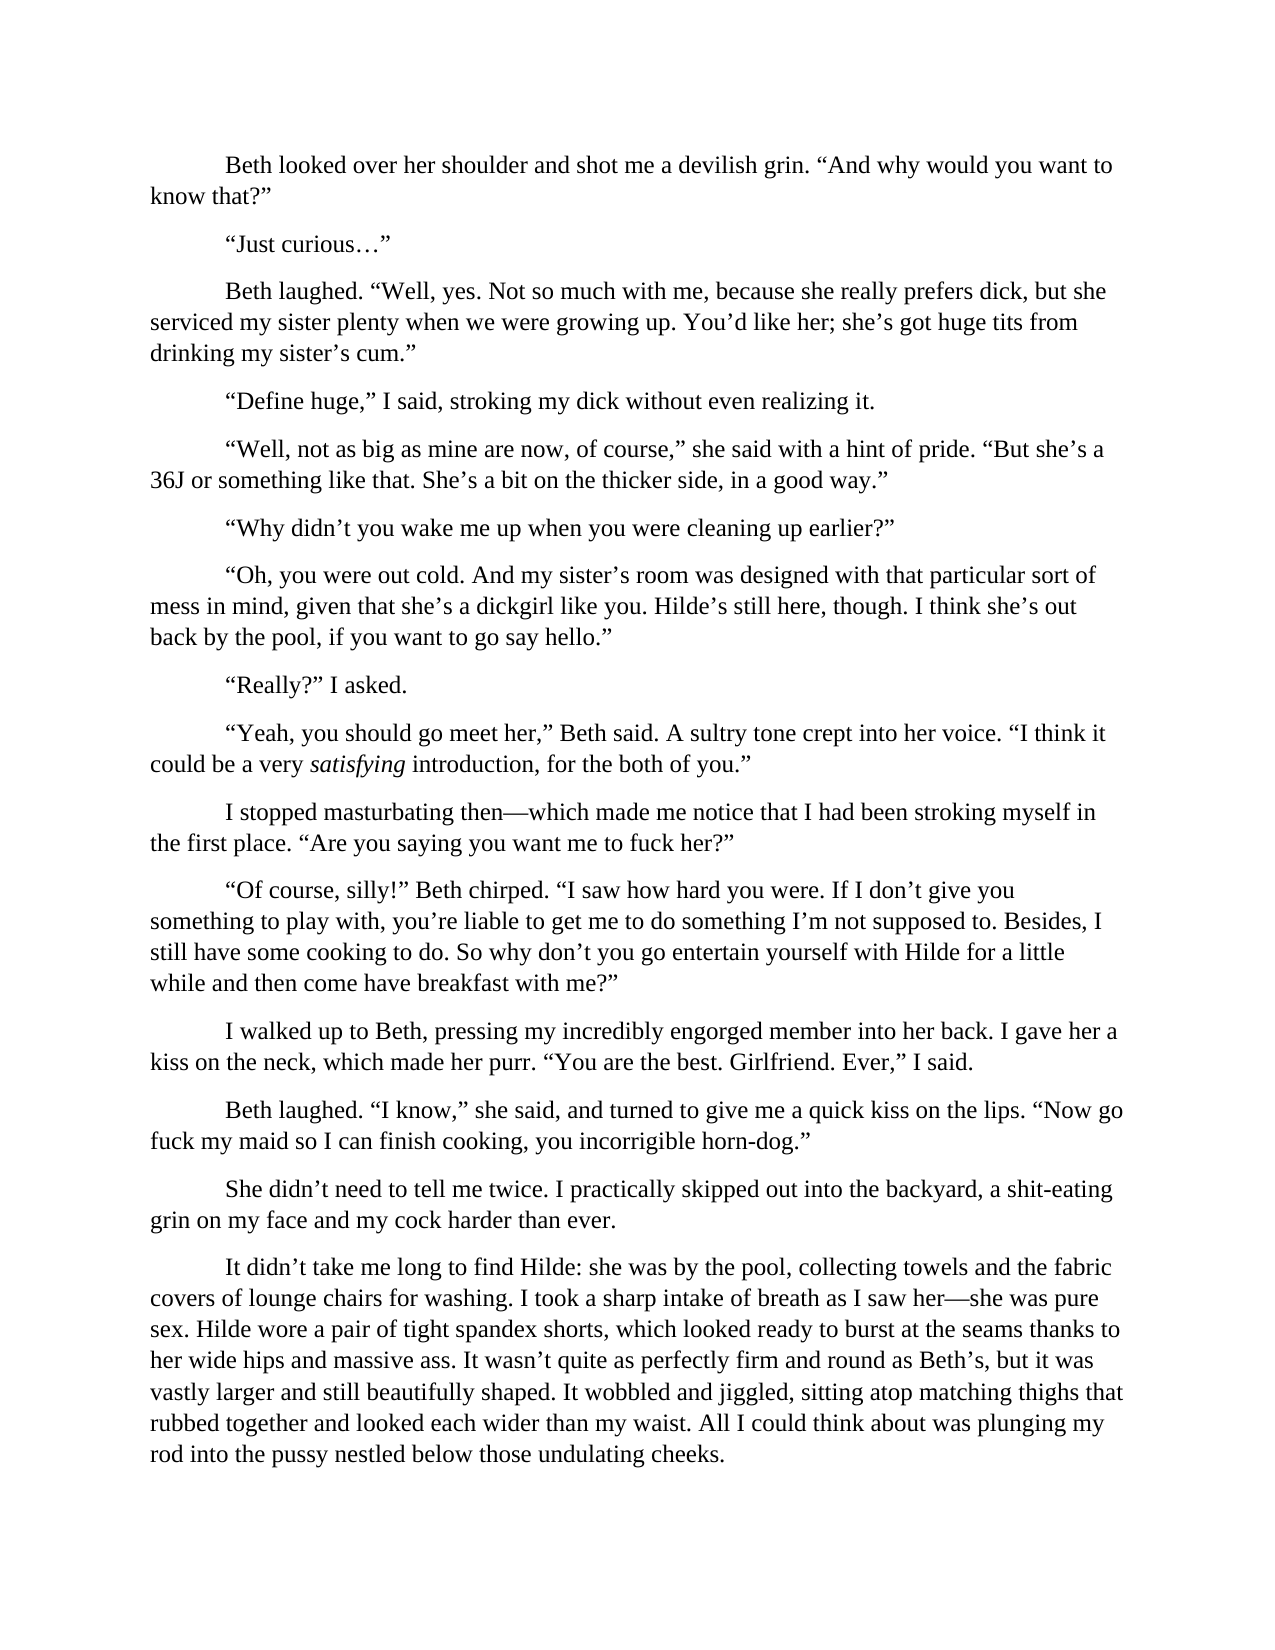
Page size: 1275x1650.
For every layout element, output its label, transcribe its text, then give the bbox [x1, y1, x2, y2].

text It didn’t take me long to find Hilde: she was by the pool, collecting towels and the fabric covers of lounge chairs for washing. I took a sharp intake of breath as I saw her—she was pure sex. Hilde wore a pair of tight spandex shorts, which looked ready to burst at the seams thanks to her wide hips and massive ass. It wasn’t quite as perfectly firm and round as Beth’s, but it was vastly larger and still beautifully shaped. It wobbled and jiggled, sitting atop matching thighs that rubbed together and looked each wider than my waist. All I could think about was plunging my rod into the pussy nestled below those undulating cheeks. [150, 1252, 1125, 1467]
text “Really?” I asked. [150, 670, 1125, 699]
text I walked up to Beth, pressing my incredibly engorged member into her back. I gave her a kiss on the neck, which made her purr. “You are the best. Girlfriend. Ever,” I said. [150, 1016, 1125, 1076]
text Beth laughed. “I know,” she said, and turned to give me a quick kiss on the lips. “Now go fuck my maid so I can finish cooking, you incorrigible horn-dog.” [150, 1095, 1125, 1155]
text “Well, not as big as mine are now, of course,” she said with a hint of pride. “But she’s a 36J or something like that. She’s a bit on the thicker side, in a good way.” [150, 434, 1125, 494]
text “Yeah, you should go meet her,” Beth said. A sultry tone crept into her voice. “I think it could be a very satisfying introduction, for the both of you.” [150, 718, 1125, 778]
text Beth laughed. “Well, yes. Not so much with me, because she really prefers dick, but she serviced my sister plenty when we were growing up. You’d like her; she’s got huge tits from drinking my sister’s cum.” [150, 276, 1125, 367]
text I stopped masturbating then—which made me notice that I had been stroking myself in the first place. “Are you saying you want me to fuck her?” [150, 797, 1125, 856]
text “Define huge,” I said, stroking my dick without even realizing it. [150, 386, 1125, 415]
text “Why didn’t you wake me up when you were cleaning up earlier?” [150, 513, 1125, 541]
text Beth looked over her shoulder and shot me a devilish grin. “And why would you want to know that?” [150, 150, 1125, 210]
text She didn’t need to tell me twice. I practically skipped out into the backyard, a shit-eating grin on my face and my cock harder than ever. [150, 1174, 1125, 1233]
text “Oh, you were out cold. And my sister’s room was designed with that particular sort of mess in mind, given that she’s a dickgirl like you. Hilde’s still here, though. I think she’s out back by the pool, if you want to go say hello.” [150, 560, 1125, 651]
text “Of course, silly!” Beth chirped. “I saw how hard you were. If I don’t give you something to play with, you’re liable to get me to do something I’m not supposed to. Besides, I still have some cooking to do. So why don’t you go entertain yourself with Hilde for a little while and then come have breakfast with me?” [150, 875, 1125, 997]
text “Just curious…” [150, 229, 1125, 257]
